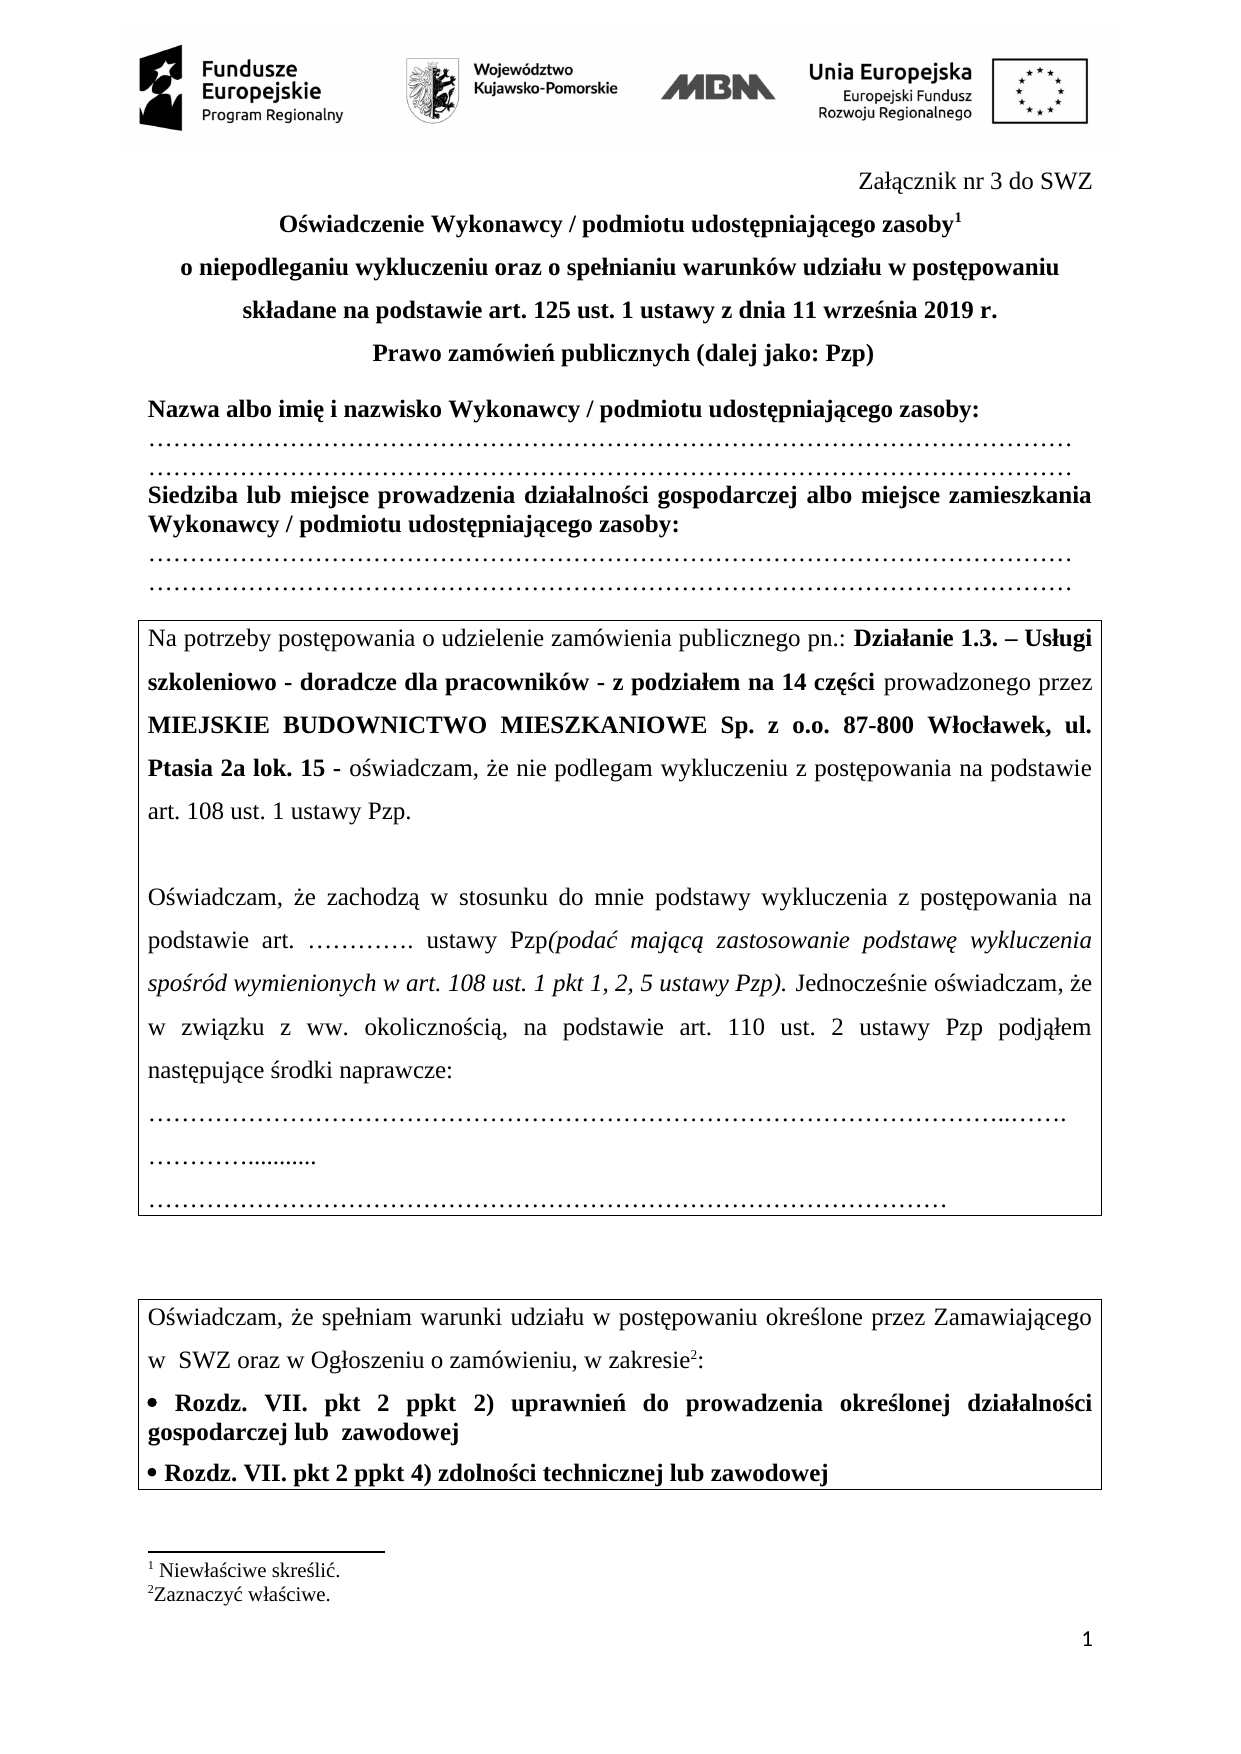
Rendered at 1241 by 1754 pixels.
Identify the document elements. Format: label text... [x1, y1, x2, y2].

text Rozdz. VII. pkt 2 ppkt 4) zdolności technicznej lub zawodowej [139, 1455, 1101, 1489]
text Oświadczenie Wykonawcy / podmiotu udostępniającego zasoby o niepodleganiu wykluczeniu oraz o spełnianiu warunków udziału w postępowaniu [148, 209, 1093, 281]
text …………………………………………………………………………………………..…….…………...........…………………………………………………………………………………… [139, 1095, 1101, 1215]
text Rozdz. VII. pkt 2 ppkt 2) uprawnień do prowadzenia określonej działalności gospodarczej lub zawodowej [139, 1385, 1101, 1445]
text Na potrzeby postępowania o udzielenie zamówienia publicznego pn.: Działanie 1.3. – Usługi szkoleniowo - doradcze dla pracowników - z podziałem na 14 części prowadzonego przez MIEJSKIE BUDOWNICTWO MIESZKANIOWE Sp. z o.o. 87-800 Włocławek, ul. Ptasia 2a lok. 15 - oświadczam, że nie podlegam wykluczeniu z postępowania na podstawie art. 108 ust. 1 ustawy Pzp. [139, 621, 1101, 825]
text Oświadczam, że spełniam warunki udziału w postępowaniu określone przez Zamawiającego w SWZ oraz w Ogłoszeniu o zamówieniu, w zakresie: [139, 1300, 1101, 1373]
text Oświadczam, że zachodzą w stosunku do mnie podstawy wykluczenia z postępowania na podstawie art. …………. ustawy Pzp(podać mającą zastosowanie podstawę wykluczenia spośród wymienionych w art. 108 ust. 1 pkt 1, 2, 5 ustawy Pzp). Jednocześnie oświadczam, że w związku z ww. okolicznością, na podstawie art. 110 ust. 2 ustawy Pzp podjąłem następujące środki naprawcze: [139, 879, 1101, 1083]
text Załącznik nr 3 do SWZ [738, 148, 1093, 195]
text Nazwa albo imię i nazwisko Wykonawcy / podmiotu udostępniającego zasoby: [148, 394, 1093, 423]
text Prawo zamówień publicznych (dalej jako: Pzp) [148, 338, 1093, 367]
picture [118, 23, 1122, 152]
text Siedziba lub miejsce prowadzenia działalności gospodarczej albo miejsce zamieszkania Wykonawcy / podmiotu udostępniającego zasoby: [148, 480, 1093, 538]
text składane na podstawie art. 125 ust. 1 ustawy z dnia 11 września 2019 r. [148, 295, 1093, 324]
text …………………………………………………………………………………………………………………………………………………………………………………………………… [148, 538, 1093, 595]
text …………………………………………………………………………………………………………………………………………………………………………………………………… [148, 423, 1093, 480]
